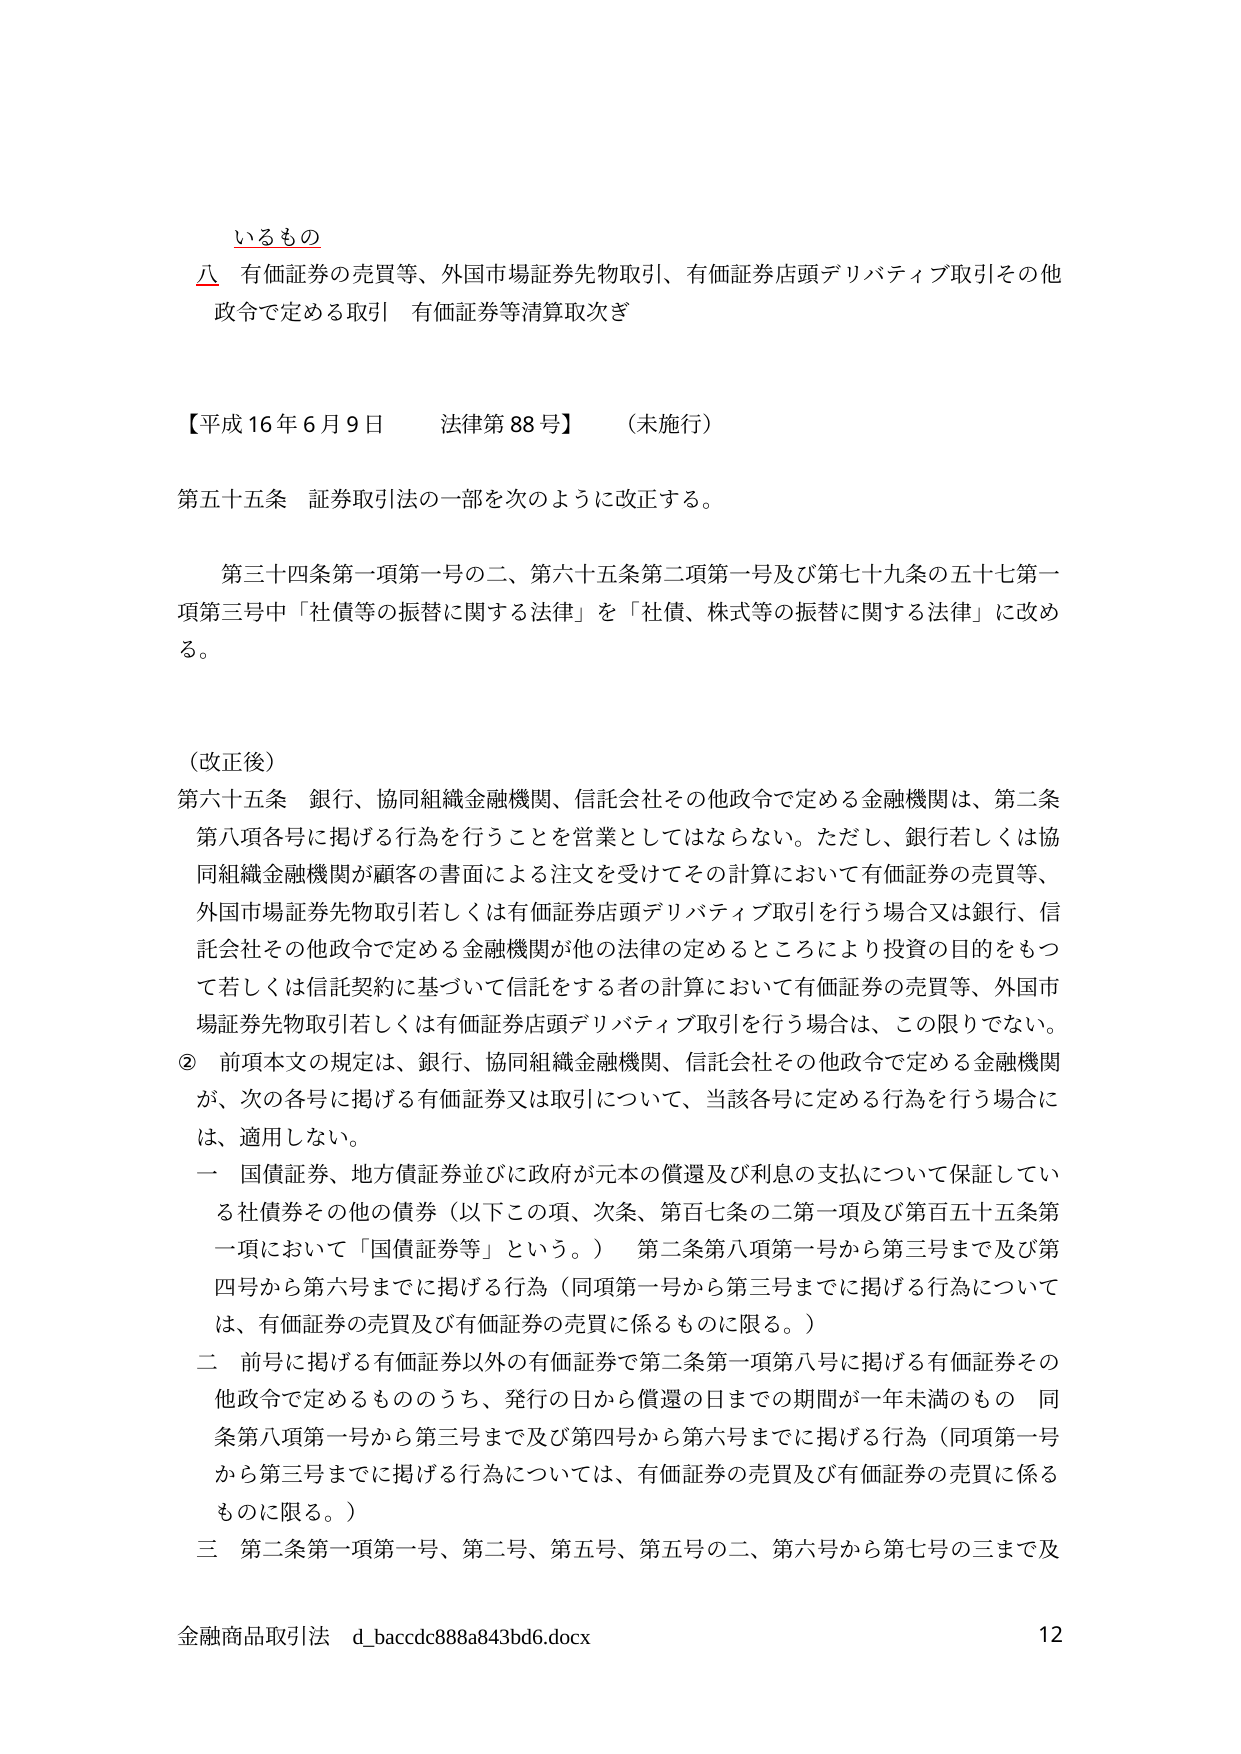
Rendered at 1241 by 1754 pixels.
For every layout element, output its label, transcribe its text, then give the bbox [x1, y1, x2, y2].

text 一 国債証券、地方債証券並びに政府が元本の償還及び利息の支払について保証している社債券その他の債券（以下この項、次条、第百七条の二第一項及び第百五十五条第一項において「国債証券等」という。） 第二条第八項第一号から第三号まで及び第四号から第六号までに掲げる行為（同項第一号から第三号までに掲げる行為については、有価証券の売買及び有価証券の売買に係るものに限る。） [196, 1154, 1063, 1342]
text 【平成16年6月9日 法律第88号】 （未施行） [177, 404, 1063, 442]
text 第三十四条第一項第一号の二、第六十五条第二項第一号及び第七十九条の五十七第一項第三号中「社債等の振替に関する法律」を「社債、株式等の振替に関する法律」に改める。 [177, 554, 1063, 667]
text 八 有価証券の売買等、外国市場証券先物取引、有価証券店頭デリバティブ取引その他政令で定める取引 有価証券等清算取次ぎ [196, 254, 1063, 329]
text 第六十五条 銀行、協同組織金融機関、信託会社その他政令で定める金融機関は、第二条第八項各号に掲げる行為を行うことを営業としてはならない。ただし、銀行若しくは協同組織金融機関が顧客の書面による注文を受けてその計算において有価証券の売買等、外国市場証券先物取引若しくは有価証券店頭デリバティブ取引を行う場合又は銀行、信託会社その他政令で定める金融機関が他の法律の定めるところにより投資の目的をもつて若しくは信託契約に基づいて信託をする者の計算において有価証券の売買等、外国市場証券先物取引若しくは有価証券店頭デリバティブ取引を行う場合は、この限りでない。 [177, 779, 1063, 1042]
text （改正後） [177, 742, 1063, 779]
text 第五十五条 証券取引法の一部を次のように改正する。 [177, 479, 1063, 517]
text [215, 217, 1063, 254]
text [196, 1529, 1063, 1567]
text 二 前号に掲げる有価証券以外の有価証券で第二条第一項第八号に掲げる有価証券その他政令で定めるもののうち、発行の日から償還の日までの期間が一年未満のもの 同条第八項第一号から第三号まで及び第四号から第六号までに掲げる行為（同項第一号から第三号までに掲げる行為については、有価証券の売買及び有価証券の売買に係るものに限る。） [196, 1342, 1063, 1529]
text ② 前項本文の規定は、銀行、協同組織金融機関、信託会社その他政令で定める金融機関が、次の各号に掲げる有価証券又は取引について、当該各号に定める行為を行う場合には、適用しない。 [177, 1042, 1063, 1154]
